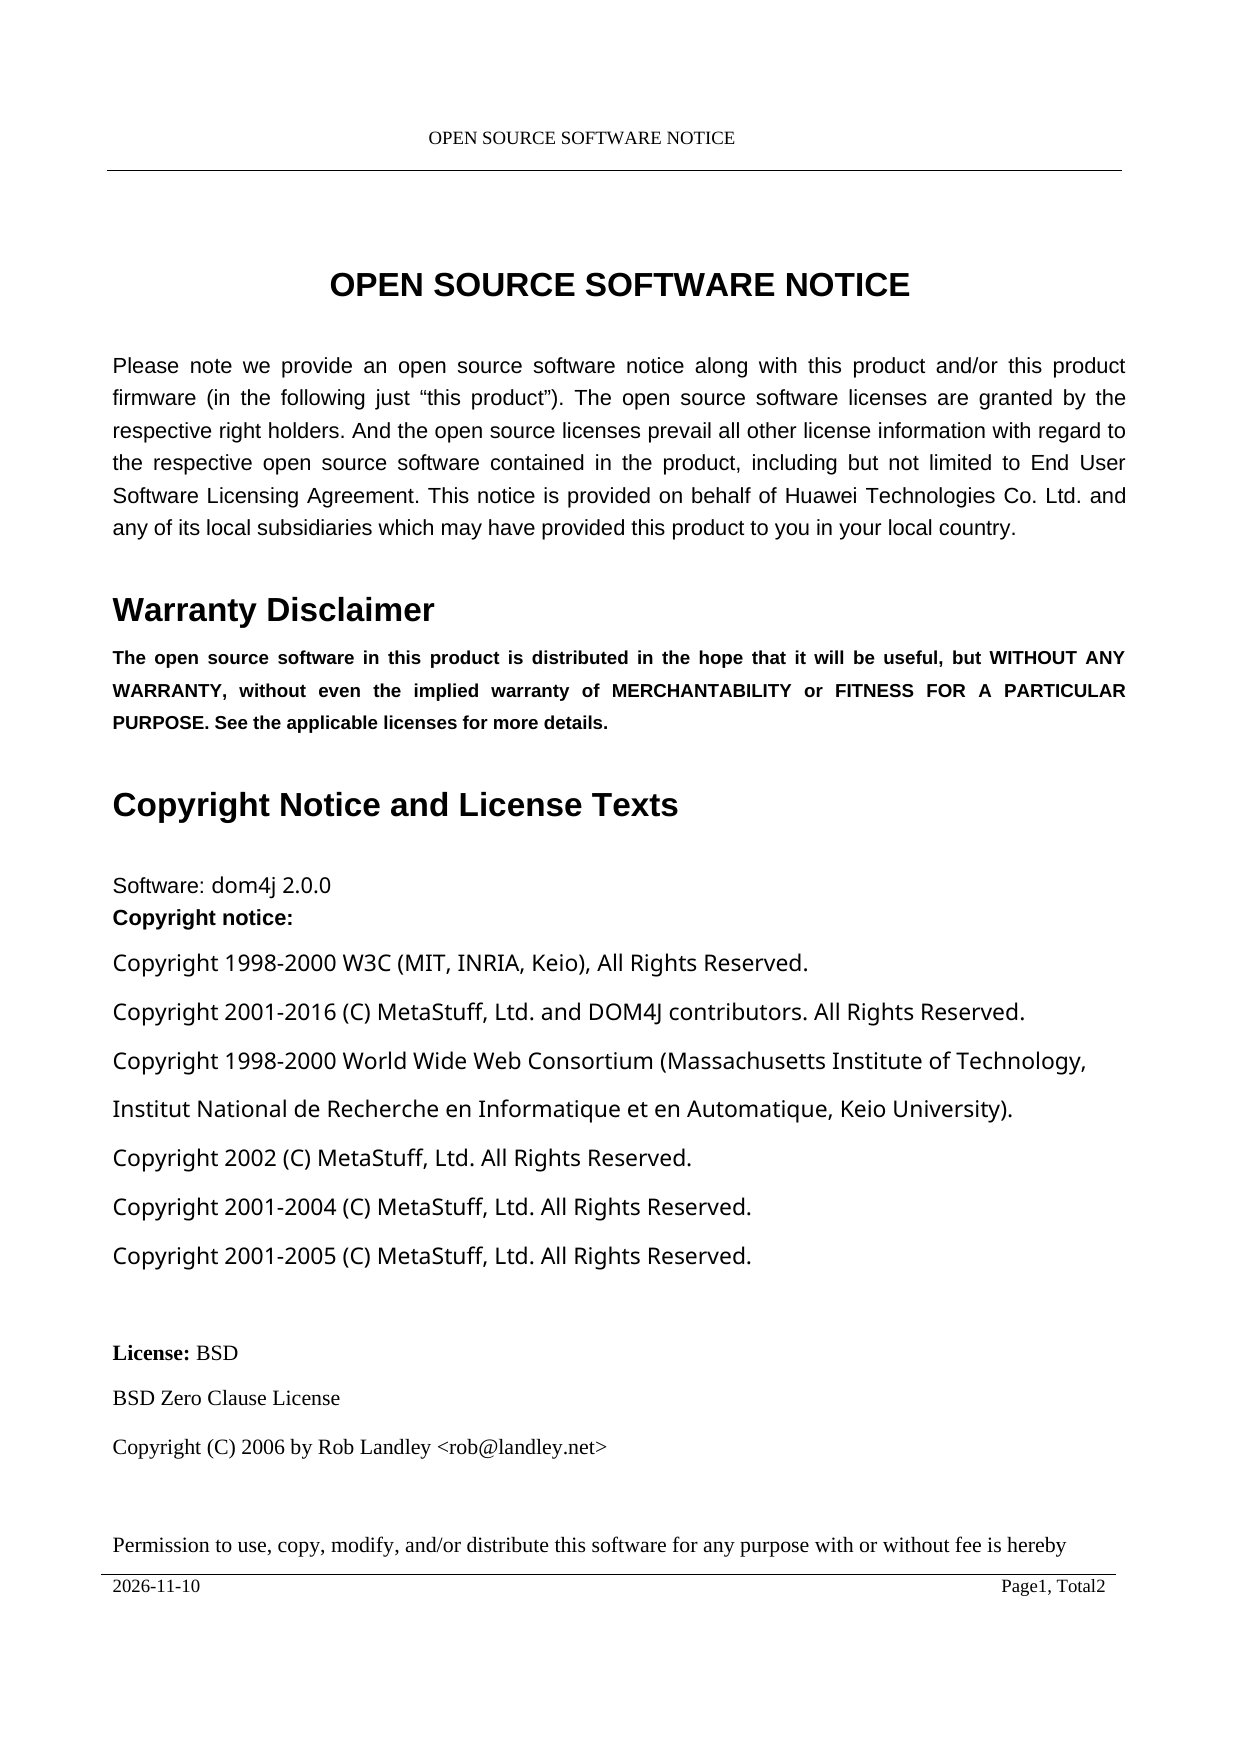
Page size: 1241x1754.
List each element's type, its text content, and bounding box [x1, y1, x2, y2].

text The open source software in this product is distributed in the hope that it will be useful, but WITHOUT ANY WARRANTY, without even the implied warranty of MERCHANTABILITY or FITNESS FOR A PARTICULAR PURPOSE. See the applicable licenses for more details. [112, 641, 1128, 739]
text Software: dom4j 2.0.0 [112, 869, 1128, 901]
text Copyright 1998-2000 W3C (MIT, INRIA, Keio), All Rights Reserved. Copyright 2001-2016 (C) MetaStuff, Ltd. and DOM4J contributors. All Rights Reserved. Copyright 1998-2000 World Wide Web Consortium (Massachusetts Institute of Technology, Institut National de Recherche en Informatique et en Automatique, Keio University). Copyright 2002 (C) MetaStuff, Ltd. All Rights Reserved. Copyright 2001-2004 (C) MetaStuff, Ltd. All Rights Reserved. Copyright 2001-2005 (C) MetaStuff, Ltd. All Rights Reserved. [112, 947, 1128, 1320]
text OPEN SOURCE SOFTWARE NOTICE [112, 251, 1128, 316]
text License: BSD [112, 1337, 1128, 1369]
text Copyright Notice and License Texts [112, 771, 1128, 836]
text Copyright notice: [112, 901, 1128, 934]
text Warranty Disclaimer [112, 576, 1128, 641]
text Please note we provide an open source software notice along with this product and/or this product firmware (in the following just “this product”). The open source software licenses are granted by the respective right holders. And the open source licenses prevail all other license information with regard to the respective open source software contained in the product, including but not limited to End User Software Licensing Agreement. This notice is provided on behalf of Huawei Technologies Co. Ltd. and any of its local subsidiaries which may have provided this product to you in your local country. [112, 349, 1128, 544]
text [112, 1382, 1128, 1560]
